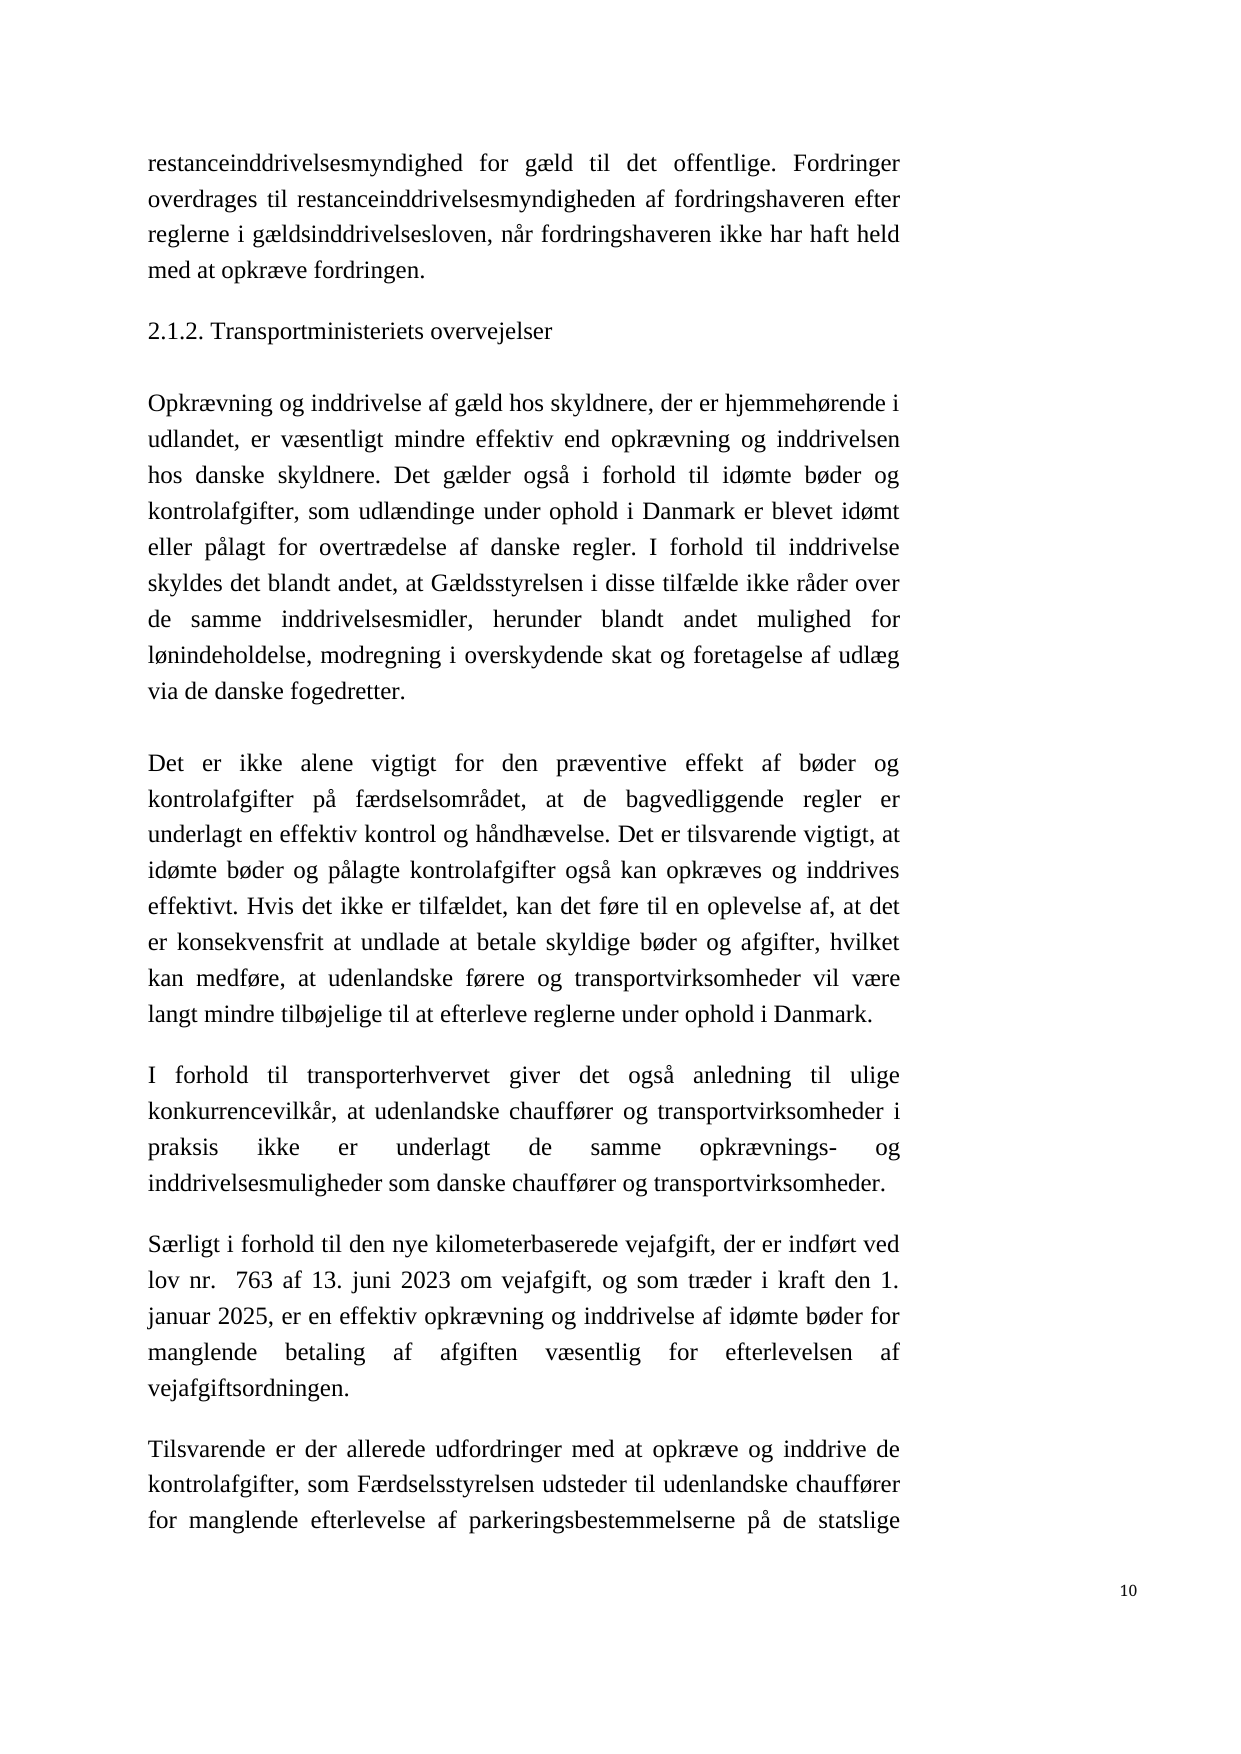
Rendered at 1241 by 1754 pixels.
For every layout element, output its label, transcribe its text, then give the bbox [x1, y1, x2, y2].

text I forhold til transporterhvervet giver det også anledning til ulige konkurrencevilkår, at udenlandske chauffører og transportvirksomheder i praksis ikke er underlagt de samme opkrævnings- og inddrivelsesmuligheder som danske chauffører og transportvirksomheder. [148, 1060, 901, 1197]
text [148, 148, 901, 284]
text 2.1.2. Transportministeriets overvejelser [148, 316, 901, 345]
text Opkrævning og inddrivelse af gæld hos skyldnere, der er hjemmehørende i udlandet, er væsentligt mindre effektiv end opkrævning og inddrivelsen hos danske skyldnere. Det gælder også i forhold til idømte bøder og kontrolafgifter, som udlændinge under ophold i Danmark er blevet idømt eller pålagt for overtrædelse af danske regler. I forhold til inddrivelse skyldes det blandt andet, at Gældsstyrelsen i disse tilfælde ikke råder over de samme inddrivelsesmidler, herunder blandt andet mulighed for lønindeholdelse, modregning i overskydende skat og foretagelse af udlæg via de danske fogedretter. [148, 388, 901, 704]
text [148, 1434, 901, 1534]
text Særligt i forhold til den nye kilometerbaserede vejafgift, der er indført ved lov nr. 763 af 13. juni 2023 om vejafgift, og som træder i kraft den 1. januar 2025, er en effektiv opkrævning og inddrivelse af idømte bøder for manglende betaling af afgiften væsentlig for efterlevelsen af vejafgiftsordningen. [148, 1229, 901, 1401]
text Det er ikke alene vigtigt for den præventive effekt af bøder og kontrolafgifter på færdselsområdet, at de bagvedliggende regler er underlagt en effektiv kontrol og håndhævelse. Det er tilsvarende vigtigt, at idømte bøder og pålagte kontrolafgifter også kan opkræves og inddrives effektivt. Hvis det ikke er tilfældet, kan det føre til en oplevelse af, at det er konsekvensfrit at undlade at betale skyldige bøder og afgifter, hvilket kan medføre, at udenlandske førere og transportvirksomheder vil være langt mindre tilbøjelige til at efterleve reglerne under ophold i Danmark. [148, 748, 901, 1028]
